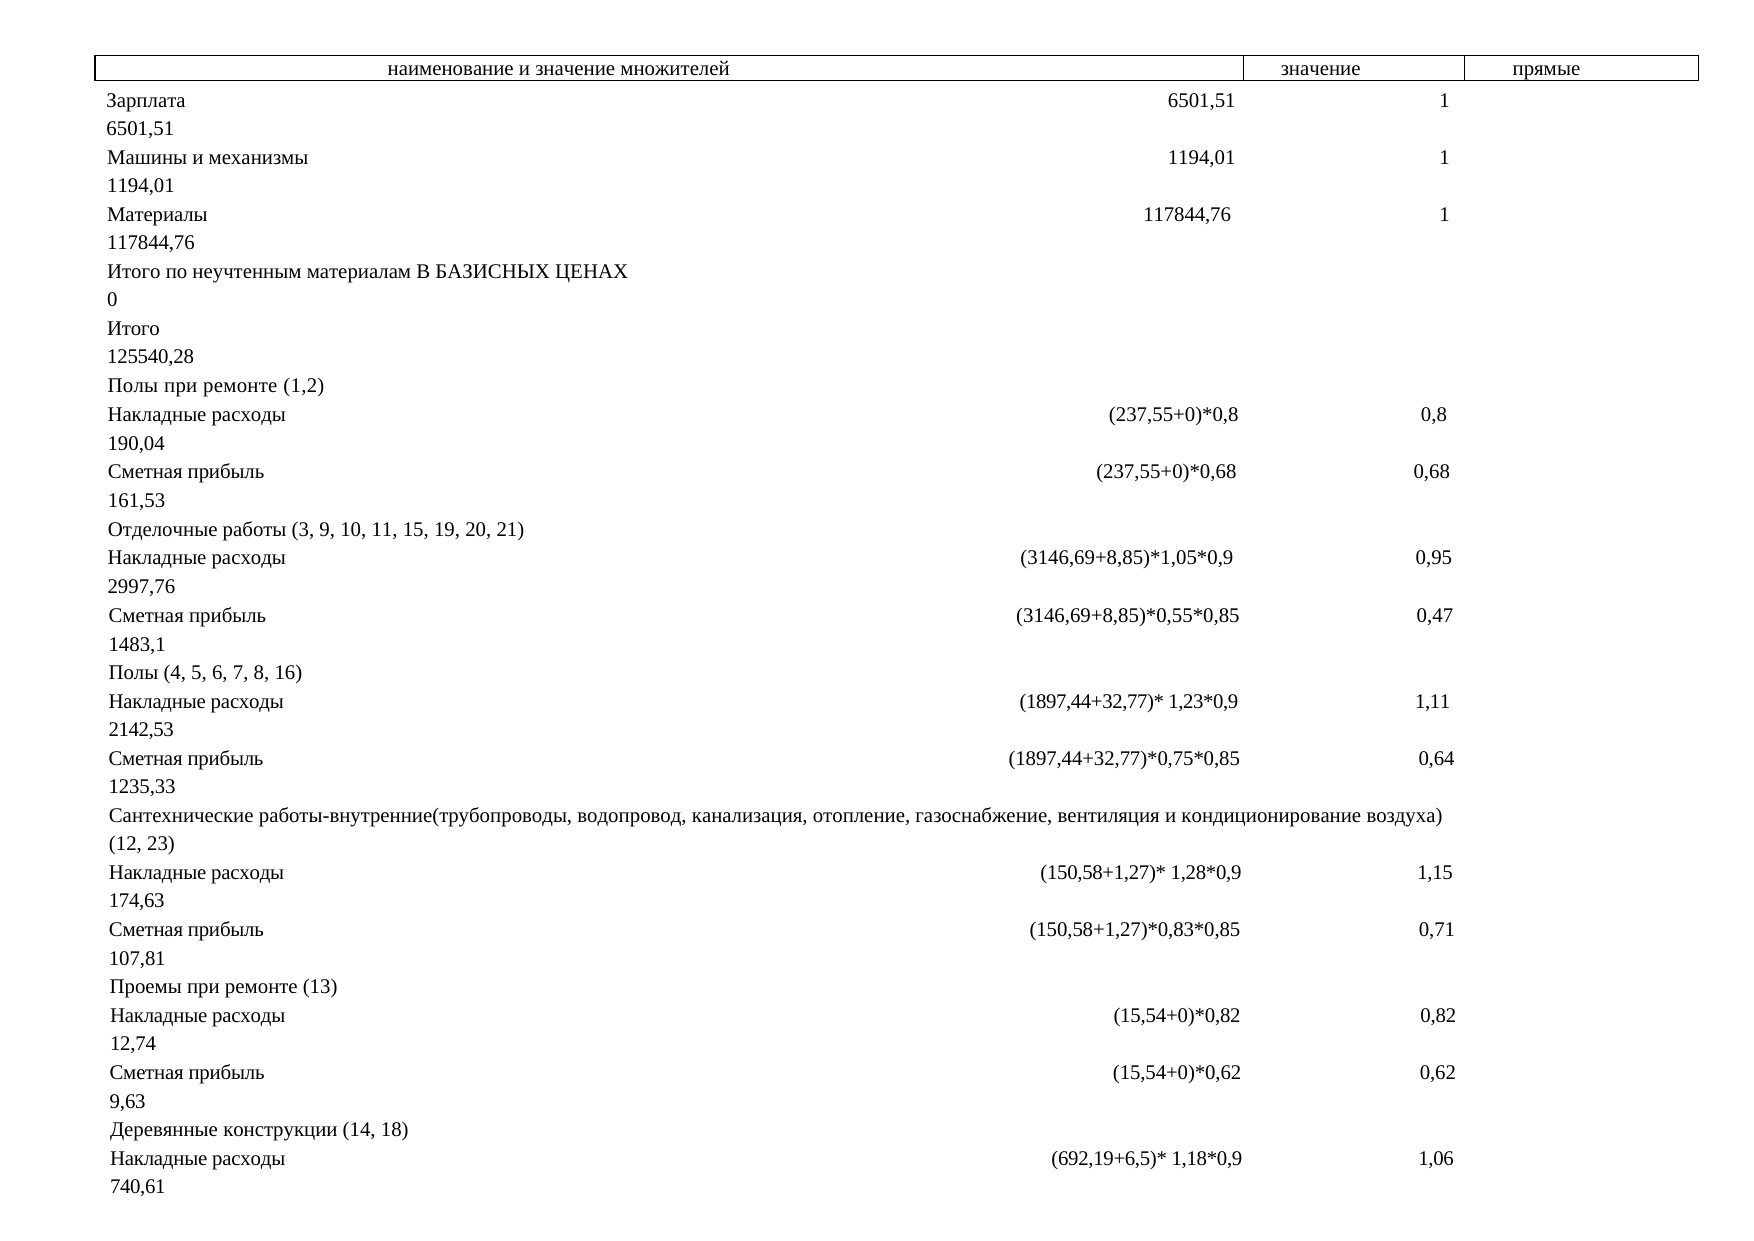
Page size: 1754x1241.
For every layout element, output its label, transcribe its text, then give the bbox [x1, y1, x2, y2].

text Сметная прибыль (1897,44+32,77)*0,75*0,85 0,64 1235,33 [108, 742, 1471, 799]
text Накладные расходы (150,58+1,27)* 1,28*0,9 1,15 174,63 [109, 856, 1471, 913]
text Полы при ремонте (1,2) [107, 370, 1471, 398]
text Накладные расходы (692,19+6,5)* 1,18*0,9 1,06 740,61 [110, 1142, 1471, 1199]
text Сметная прибыль (150,58+1,27)*0,83*0,85 0,71 107,81 [109, 913, 1471, 971]
text Зарплата 6501,51 1 6501,51 [106, 84, 1471, 141]
text Сметная прибыль (237,55+0)*0,68 0,68 161,53 [108, 456, 1471, 513]
text Сантехнические работы-внутренние(трубопроводы, водопровод, канализация, отопление, газоснабжение, вентиляция и кондиционирование воздуха) (12, 23) [109, 799, 1471, 856]
text Накладные расходы (237,55+0)*0,8 0,8 190,04 [107, 399, 1471, 456]
text Итого по неучтенным материалам В БАЗИСНЫХ ЦЕНАХ 0 [107, 256, 1471, 313]
table_header значение [1244, 56, 1464, 80]
text Накладные расходы (15,54+0)*0,82 0,82 12,74 [110, 999, 1471, 1056]
text Отделочные работы (3, 9, 10, 11, 15, 19, 20, 21) [108, 513, 1471, 542]
table_header прямые [1465, 56, 1698, 80]
table_header наименование и значение множителей [96, 56, 1243, 80]
text Итого 125540,28 [107, 313, 1471, 370]
text Сметная прибыль (3146,69+8,85)*0,55*0,85 0,47 1483,1 [108, 599, 1471, 657]
text Сметная прибыль (15,54+0)*0,62 0,62 9,63 [109, 1057, 1471, 1114]
text Деревянные конструкции (14, 18) [110, 1114, 1471, 1142]
text Накладные расходы (1897,44+32,77)* 1,23*0,9 1,11 2142,53 [108, 685, 1471, 742]
text Проемы при ремонте (13) [109, 971, 1471, 999]
text Полы (4, 5, 6, 7, 8, 16) [108, 657, 1471, 685]
text Накладные расходы (3146,69+8,85)*1,05*0,9 0,95 2997,76 [107, 542, 1471, 599]
text Материалы 117844,76 1 117844,76 [107, 198, 1471, 256]
text Машины и механизмы 1194,01 1 1194,01 [107, 141, 1471, 198]
